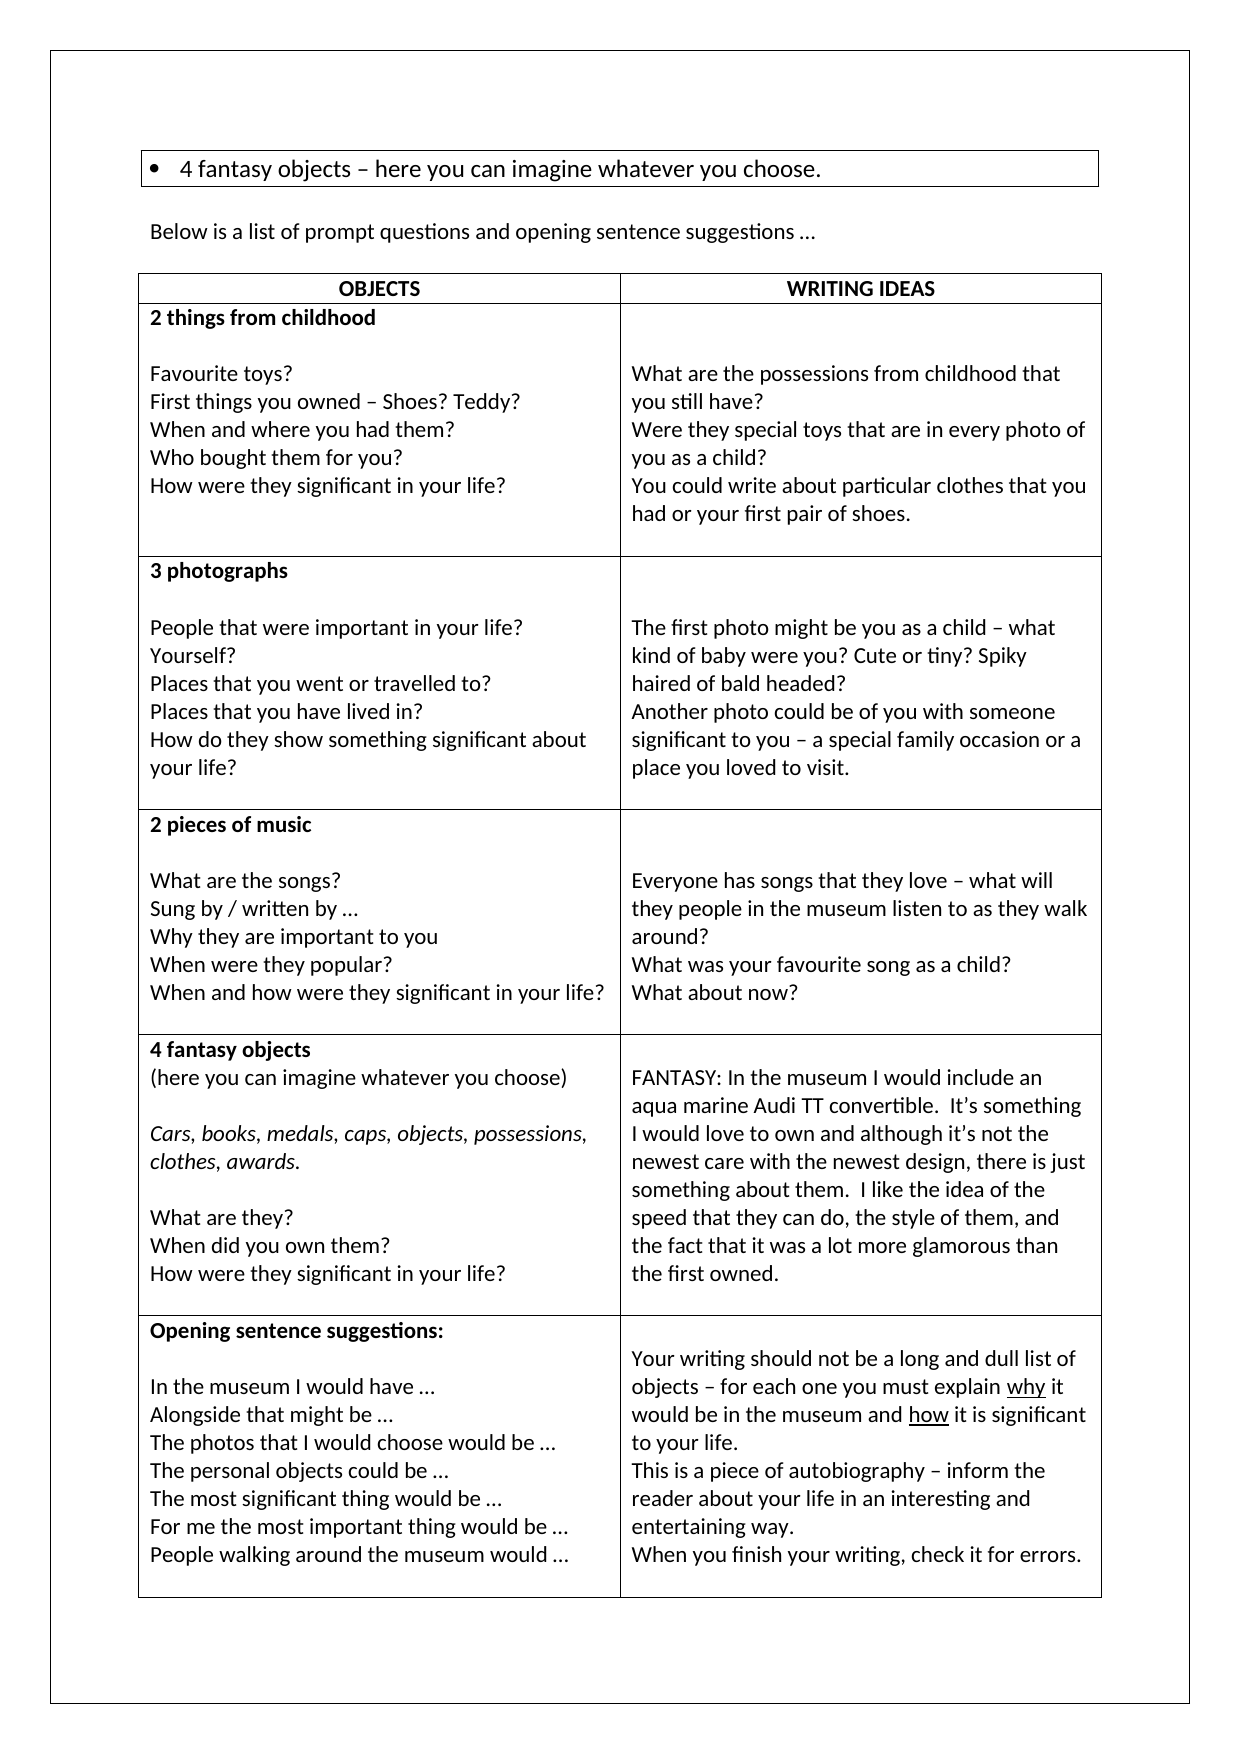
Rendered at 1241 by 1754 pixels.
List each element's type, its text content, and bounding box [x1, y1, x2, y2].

list 4 fantasy objects – here you can imagine whatever you choose. [142, 151, 1098, 186]
table_cell 3 photographs People that were important in your life? Yourself? Places that you went or travelled to? Places that you have lived in? How do they show something significant about your life? [139, 557, 620, 809]
table_cell Your writing should not be a long and dull list of objects – for each one you must explain why it would be in the museum and how it is significant to your life. This is a piece of autobiography – inform the reader about your life in an interesting and entertaining way. When you finish your writing, check it for errors. [621, 1316, 1101, 1597]
table_cell 2 pieces of music What are the songs? Sung by / written by … Why they are important to you When were they popular? When and how were they significant in your life? [139, 810, 620, 1034]
table_cell FANTASY: In the museum I would include an aqua marine Audi TT convertible. It’s something I would love to own and although it’s not the newest care with the newest design, there is just something about them. I like the idea of the speed that they can do, the style of them, and the fact that it was a lot more glamorous than the first owned. [621, 1035, 1101, 1315]
table_cell Opening sentence suggestions: In the museum I would have … Alongside that might be … The photos that I would choose would be … The personal objects could be … The most significant thing would be … For me the most important thing would be … People walking around the museum would … [139, 1316, 620, 1597]
table_header OBJECTS [139, 274, 620, 302]
table_cell The first photo might be you as a child – what kind of baby were you? Cute or tiny? Spiky haired of bald headed? Another photo could be of you with someone significant to you – a special family occasion or a place you loved to visit. [621, 557, 1101, 809]
table_cell 4 fantasy objects (here you can imagine whatever you choose) Cars, books, medals, caps, objects, possessions, clothes, awards. What are they? When did you own them? How were they significant in your life? [139, 1035, 620, 1315]
table_header WRITING IDEAS [621, 274, 1101, 302]
text Below is a list of prompt questions and opening sentence suggestions … [150, 217, 1090, 245]
table_cell What are the possessions from childhood that you still have? Were they special toys that are in every photo of you as a child? You could write about particular clothes that you had or your first pair of shoes. [621, 304, 1101, 556]
table_cell Everyone has songs that they love – what will they people in the museum listen to as they walk around? What was your favourite song as a child? What about now? [621, 810, 1101, 1034]
table_cell 2 things from childhood Favourite toys? First things you owned – Shoes? Teddy? When and where you had them? Who bought them for you? How were they significant in your life? [139, 304, 620, 556]
